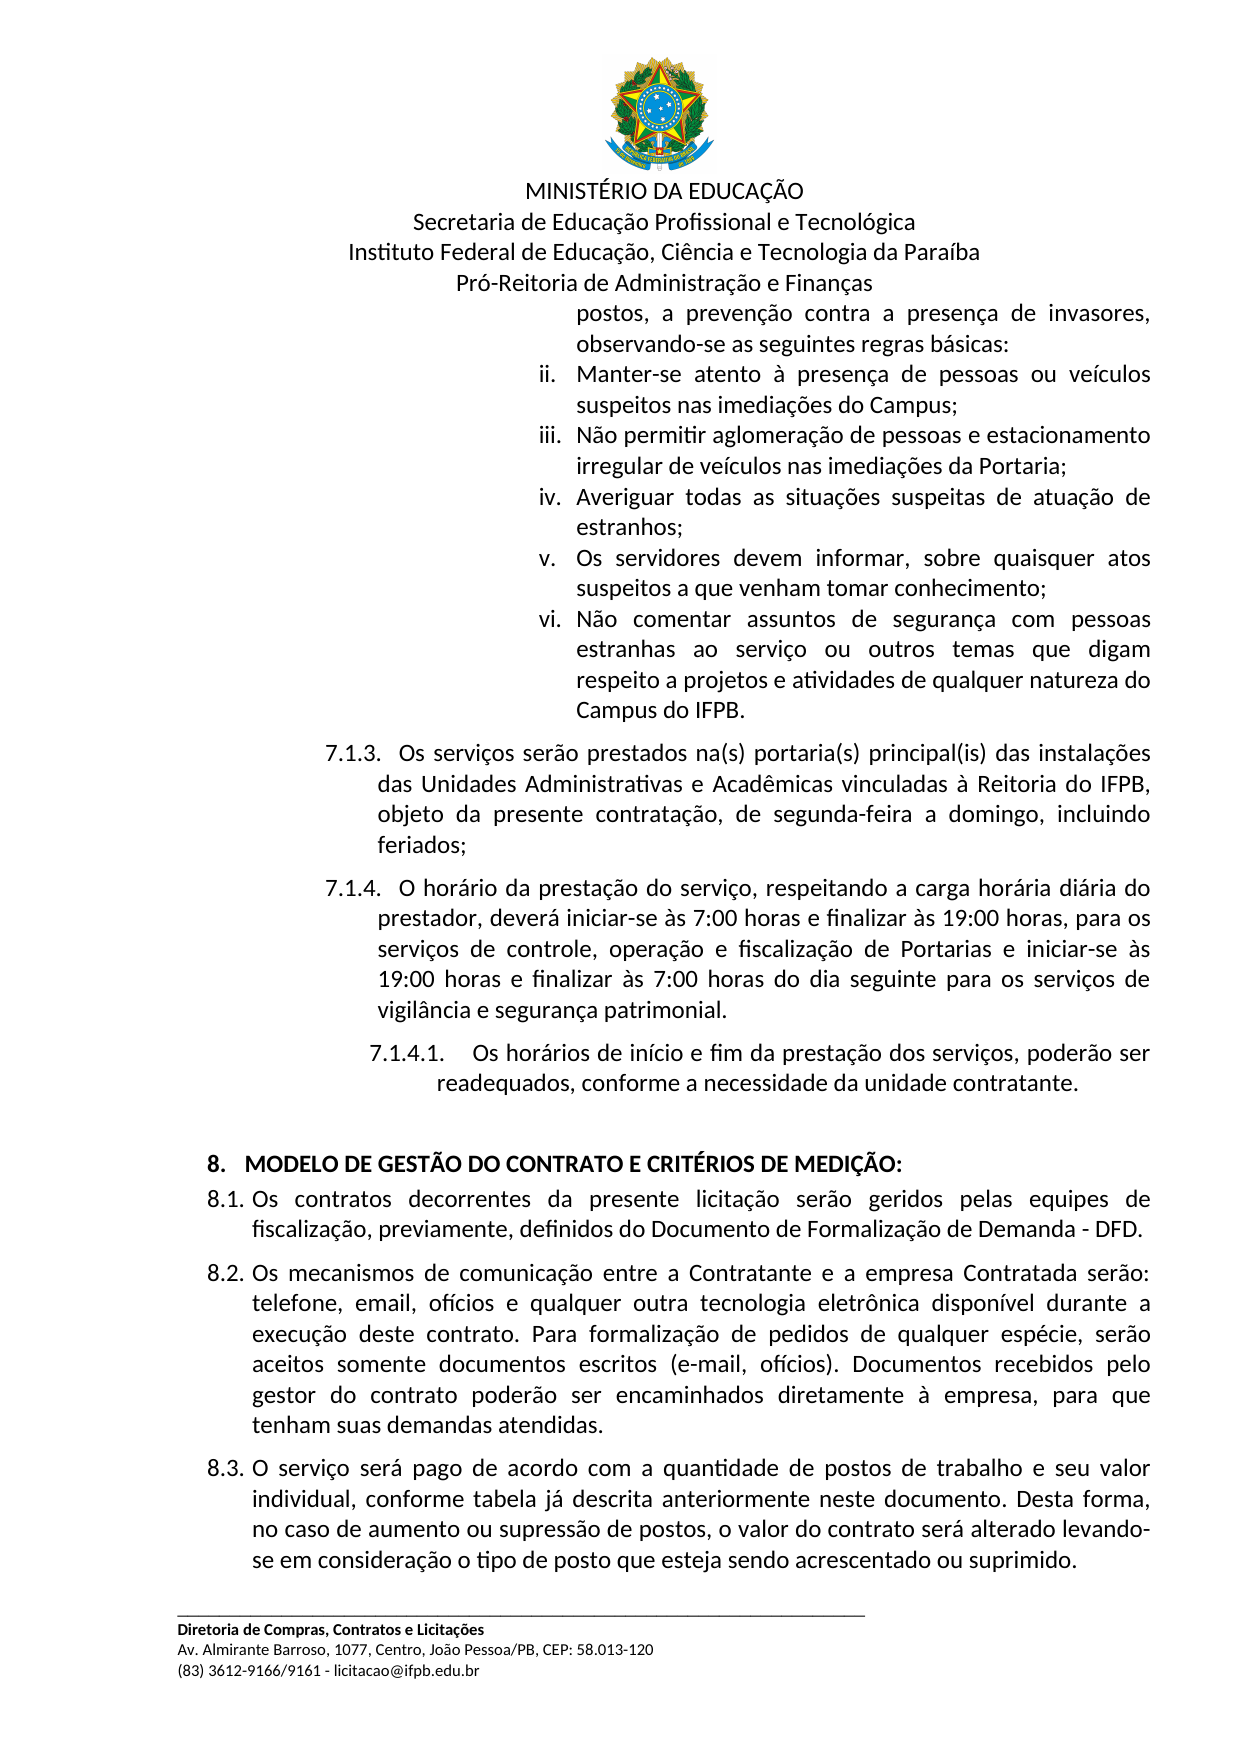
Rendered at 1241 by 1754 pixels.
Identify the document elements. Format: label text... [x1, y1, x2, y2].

text MODELO DE GESTÃO DO CONTRATO E CRITÉRIOS DE MEDIÇÃO: [207, 1148, 1152, 1179]
list Manter-se atento à presença de pessoas ou veículos suspeitos nas imediações do Campus; [538, 359, 1152, 420]
picture [601, 54, 718, 174]
list Não permitir aglomeração de pessoas e estacionamento irregular de veículos nas imediações da Portaria; [538, 420, 1152, 481]
list Averiguar todas as situações suspeitas de atuação de estranhos; [538, 481, 1152, 542]
list Os servidores devem informar, sobre quaisquer atos suspeitos a que venham tomar conhecimento; [538, 542, 1152, 603]
list Os serviços serão prestados na(s) portaria(s) principal(is) das instalações das Unidades Administrativas e Acadêmicas vinculadas à Reitoria do IFPB, objeto da presente contratação, de segunda-feira a domingo, incluindo feriados; [325, 737, 1152, 859]
list Não comentar assuntos de segurança com pessoas estranhas ao serviço ou outros temas que digam respeito a projetos e atividades de qualquer natureza do Campus do IFPB. [538, 603, 1152, 725]
list Os horários de início e fim da prestação dos serviços, poderão ser readequados, conforme a necessidade da unidade contratante. [369, 1037, 1152, 1098]
list É de responsabilidade dos profissionais alocados nos postos, a prevenção contra a presença de invasores, observando-se as seguintes regras básicas: [538, 298, 1152, 359]
list Os contratos decorrentes da presente licitação serão geridos pelas equipes de fiscalização, previamente, definidos do Documento de Formalização de Demanda - DFD. [207, 1183, 1152, 1244]
list O serviço será pago de acordo com a quantidade de postos de trabalho e seu valor individual, conforme tabela já descrita anteriormente neste documento. Desta forma, no caso de aumento ou supressão de postos, o valor do contrato será alterado levando-se em consideração o tipo de posto que esteja sendo acrescentado ou suprimido. [207, 1452, 1152, 1574]
list Os mecanismos de comunicação entre a Contratante e a empresa Contratada serão: telefone, email, ofícios e qualquer outra tecnologia eletrônica disponível durante a execução deste contrato. Para formalização de pedidos de qualquer espécie, serão aceitos somente documentos escritos (e-mail, ofícios). Documentos recebidos pelo gestor do contrato poderão ser encaminhados diretamente à empresa, para que tenham suas demandas atendidas. [207, 1257, 1152, 1440]
list O horário da prestação do serviço, respeitando a carga horária diária do prestador, deverá iniciar-se às 7:00 horas e finalizar às 19:00 horas, para os serviços de controle, operação e fiscalização de Portarias e iniciar-se às 19:00 horas e finalizar às 7:00 horas do dia seguinte para os serviços de vigilância e segurança patrimonial. [325, 872, 1152, 1024]
